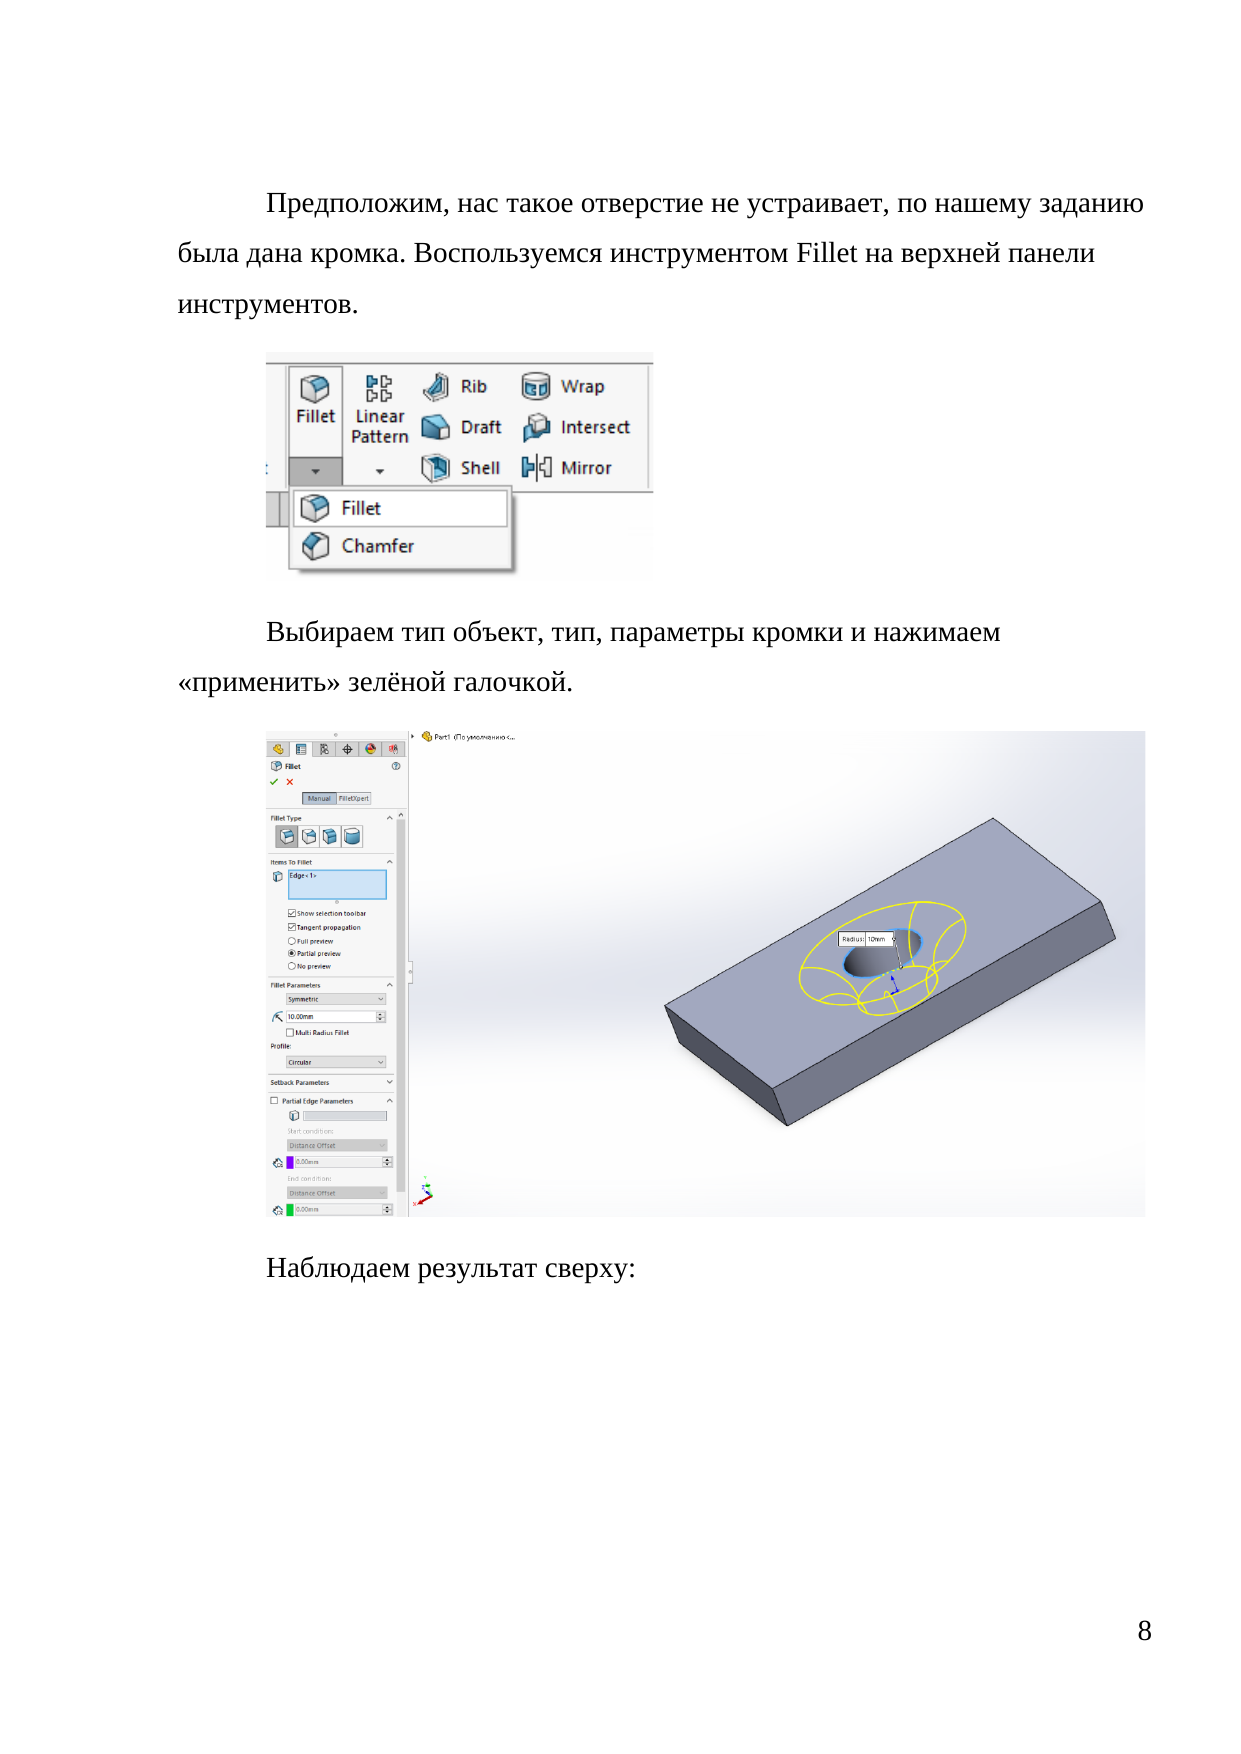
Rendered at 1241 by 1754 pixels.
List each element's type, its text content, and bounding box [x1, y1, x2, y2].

picture [265, 731, 1146, 1217]
text Предположим, нас такое отверстие не устраивает, по нашему заданию была дана кромка. Воспользуемся инструментом Fillet на верхней панели инструментов. [177, 185, 1152, 319]
text Наблюдаем результат сверху: [177, 1250, 1152, 1283]
picture [265, 352, 654, 581]
text Выбираем тип объект, тип, параметры кромки и нажимаем «применить» зелёной галочкой. [177, 614, 1152, 698]
